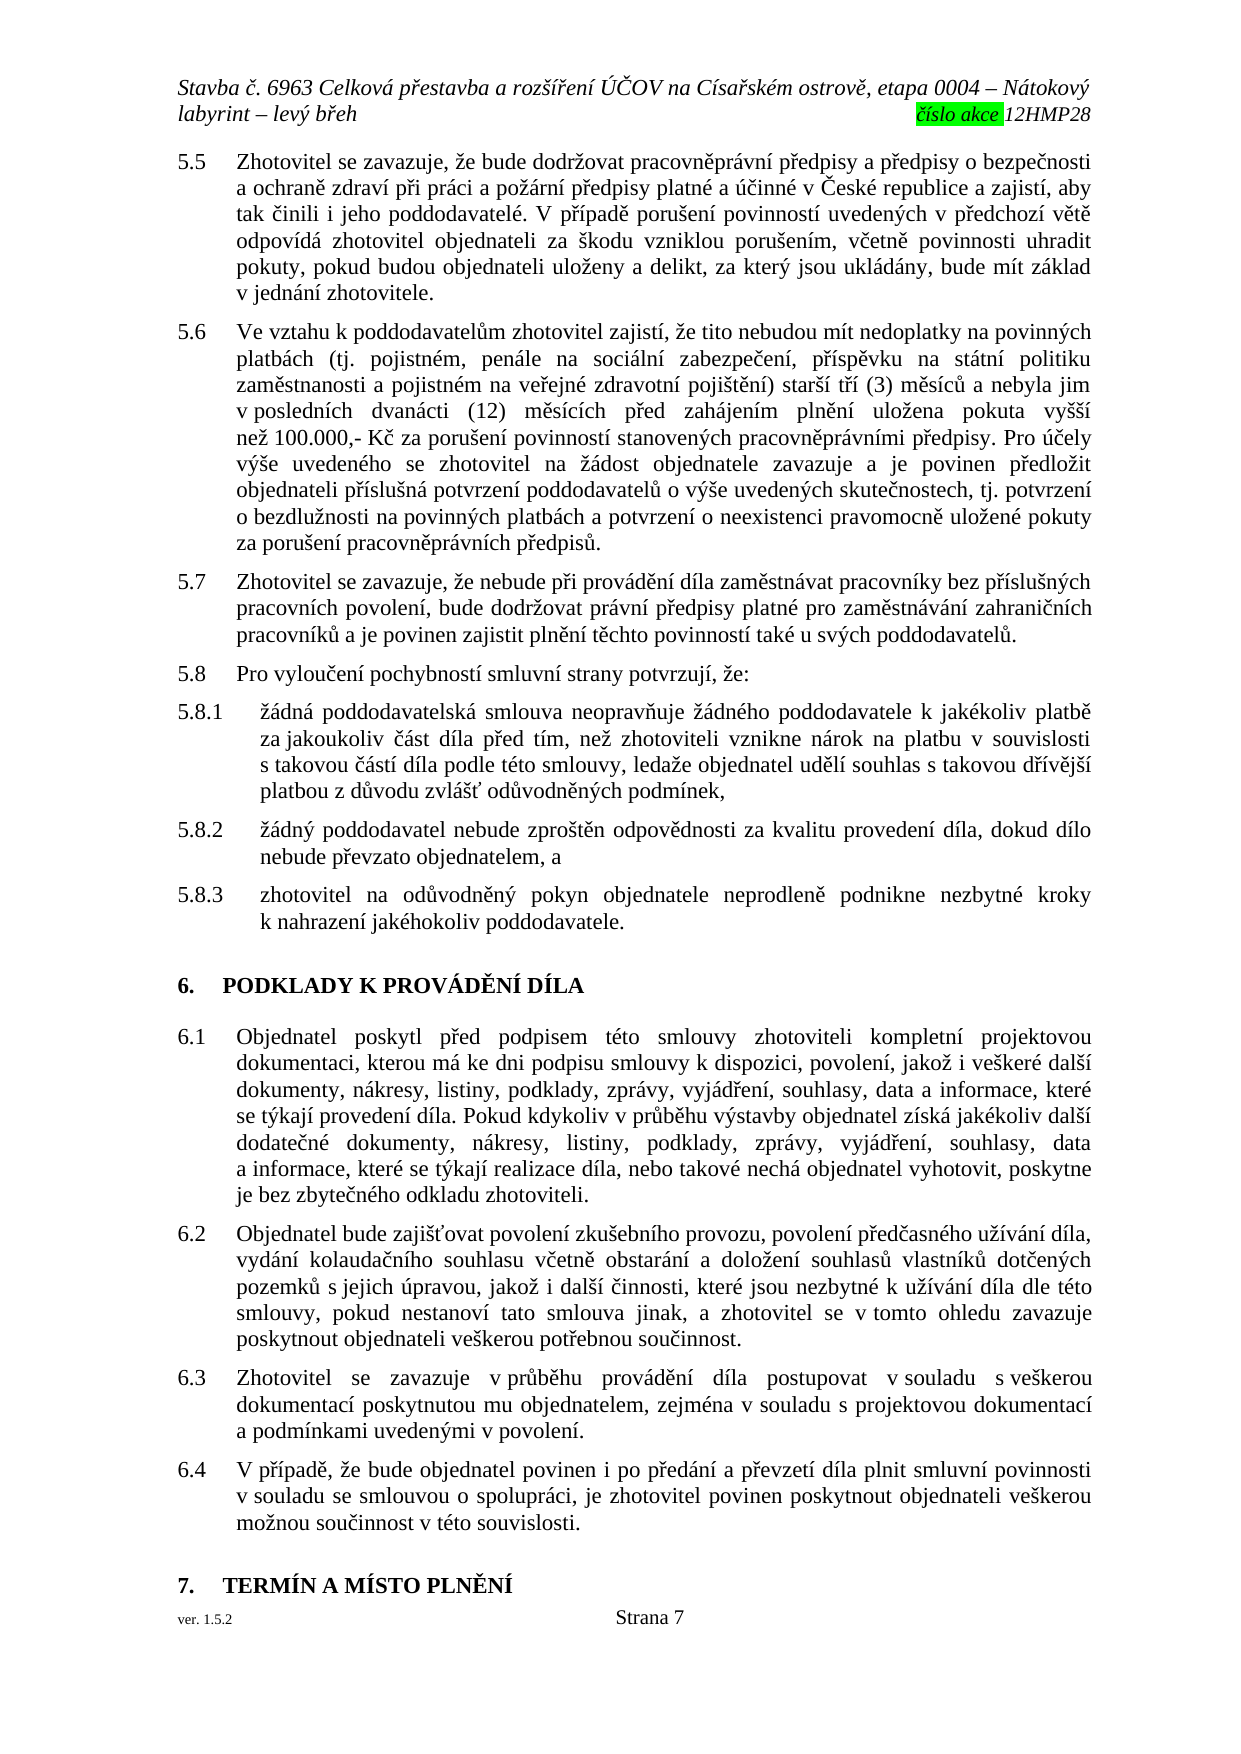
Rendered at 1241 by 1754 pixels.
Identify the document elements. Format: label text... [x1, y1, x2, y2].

text Pro vyloučení pochybností smluvní strany potvrzují, že: [177, 659, 1092, 686]
text V případě, že bude objednatel povinen i po předání a převzetí díla plnit smluvní povinnosti v souladu se smlouvou o spolupráci, je zhotovitel povinen poskytnout objednateli veškerou možnou součinnost v této souvislosti. [177, 1456, 1092, 1535]
subtitle PODKLADY K PROVÁDĚNÍ DÍLA [177, 972, 1092, 998]
text Objednatel poskytl před podpisem této smlouvy zhotoviteli kompletní projektovou dokumentaci, kterou má ke dni podpisu smlouvy k dispozici, povolení, jakož i veškeré další dokumenty, nákresy, listiny, podklady, zprávy, vyjádření, souhlasy, data a informace, které se týkají provedení díla. Pokud kdykoliv v průběhu výstavby objednatel získá jakékoliv další dodatečné dokumenty, nákresy, listiny, podklady, zprávy, vyjádření, souhlasy, data a informace, které se týkají realizace díla, nebo takové nechá objednatel vyhotovit, poskytne je bez zbytečného odkladu zhotoviteli. [177, 1023, 1092, 1208]
text žádný poddodavatel nebude zproštěn odpovědnosti za kvalitu provedení díla, dokud dílo nebude převzato objednatelem, a [177, 816, 1092, 869]
text Ve vztahu k poddodavatelům zhotovitel zajistí, že tito nebudou mít nedoplatky na povinných platbách (tj. pojistném, penále na sociální zabezpečení, příspěvku na státní politiku zaměstnanosti a pojistném na veřejné zdravotní pojištění) starší tří (3) měsíců a nebyla jim v posledních dvanácti (12) měsících před zahájením plnění uložena pokuta vyšší než 100.000,- Kč za porušení povinností stanovených pracovněprávními předpisy. Pro účely výše uvedeného se zhotovitel na žádost objednatele zavazuje a je povinen předložit objednateli příslušná potvrzení poddodavatelů o výše uvedených skutečnostech, tj. potvrzení o bezdlužnosti na povinných platbách a potvrzení o neexistenci pravomocně uložené pokuty za porušení pracovněprávních předpisů. [177, 318, 1092, 556]
text žádná poddodavatelská smlouva neopravňuje žádného poddodavatele k jakékoliv platbě za jakoukoliv část díla před tím, než zhotoviteli vznikne nárok na platbu v souvislosti s takovou částí díla podle této smlouvy, ledaže objednatel udělí souhlas s takovou dřívější platbou z důvodu zvlášť odůvodněných podmínek, [177, 698, 1092, 804]
text Zhotovitel se zavazuje v průběhu provádění díla postupovat v souladu s veškerou dokumentací poskytnutou mu objednatelem, zejména v souladu s projektovou dokumentací a podmínkami uvedenými v povolení. [177, 1364, 1092, 1443]
text Zhotovitel se zavazuje, že bude dodržovat pracovněprávní předpisy a předpisy o bezpečnosti a ochraně zdraví při práci a požární předpisy platné a účinné v České republice a zajistí, aby tak činili i jeho poddodavatelé. V případě porušení povinností uvedených v předchozí větě odpovídá zhotovitel objednateli za škodu vzniklou porušením, včetně povinnosti uhradit pokuty, pokud budou objednateli uloženy a delikt, za který jsou ukládány, bude mít základ v jednání zhotovitele. [177, 148, 1092, 306]
text Objednatel bude zajišťovat povolení zkušebního provozu, povolení předčasného užívání díla, vydání kolaudačního souhlasu včetně obstarání a doložení souhlasů vlastníků dotčených pozemků s jejich úpravou, jakož i další činnosti, které jsou nezbytné k užívání díla dle této smlouvy, pokud nestanoví tato smlouva jinak, a zhotovitel se v tomto ohledu zavazuje poskytnout objednateli veškerou potřebnou součinnost. [177, 1220, 1092, 1352]
text Zhotovitel se zavazuje, že nebude při provádění díla zaměstnávat pracovníky bez příslušných pracovních povolení, bude dodržovat právní předpisy platné pro zaměstnávání zahraničních pracovníků a je povinen zajistit plnění těchto povinností také u svých poddodavatelů. [177, 568, 1092, 647]
text zhotovitel na odůvodněný pokyn objednatele neprodleně podnikne nezbytné kroky k nahrazení jakéhokoliv poddodavatele. [177, 882, 1092, 934]
subtitle TERMÍN A MÍSTO PLNĚNÍ [177, 1572, 1092, 1599]
